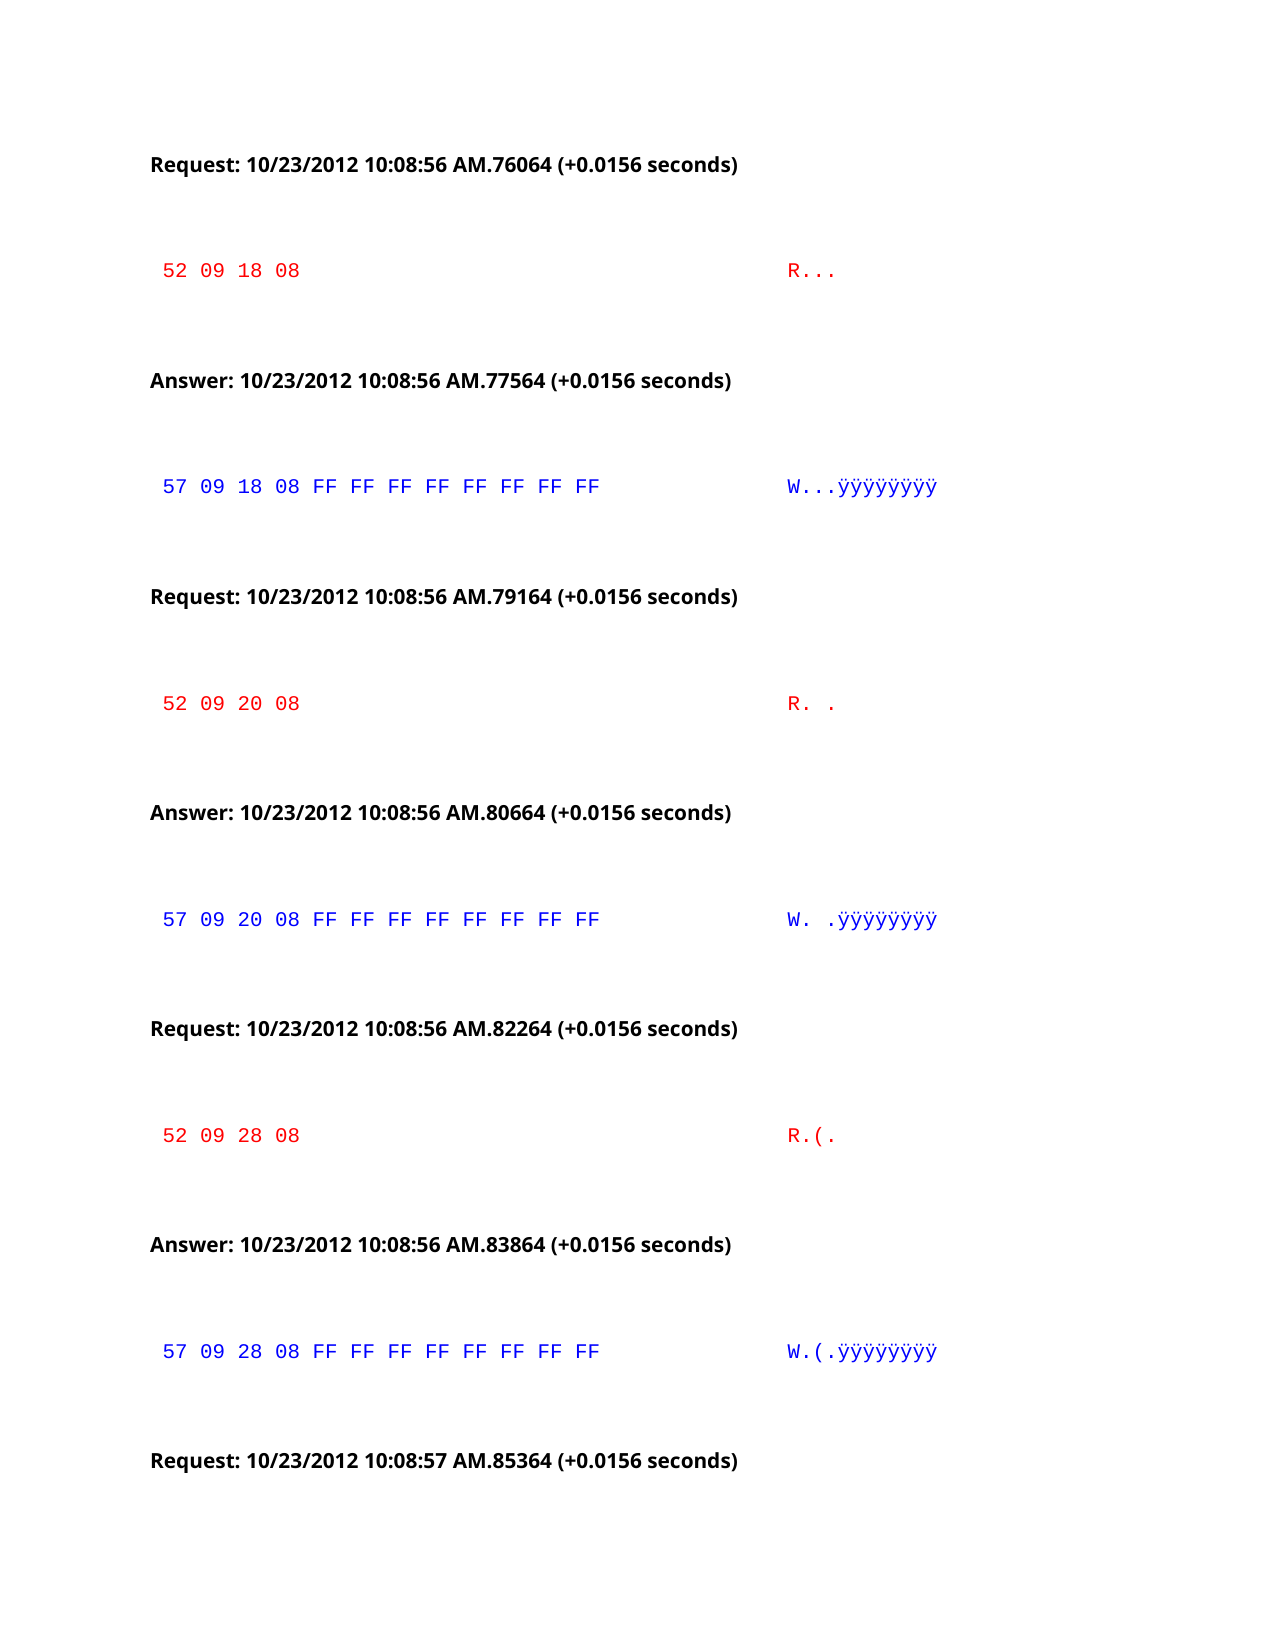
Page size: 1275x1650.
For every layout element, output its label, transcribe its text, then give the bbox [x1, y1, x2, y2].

text 52 09 20 08 R. . [150, 692, 1125, 716]
text 52 09 18 08 R... [150, 260, 1125, 284]
text 57 09 20 08 FF FF FF FF FF FF FF FF W. .ÿÿÿÿÿÿÿÿ [150, 908, 1125, 932]
text Request: 10/23/2012 10:08:57 AM.85364 (+0.0156 seconds) [150, 1446, 1125, 1475]
text Answer: 10/23/2012 10:08:56 AM.80664 (+0.0156 seconds) [150, 798, 1125, 827]
text Answer: 10/23/2012 10:08:56 AM.83864 (+0.0156 seconds) [150, 1230, 1125, 1259]
text Answer: 10/23/2012 10:08:56 AM.77564 (+0.0156 seconds) [150, 366, 1125, 394]
text 52 09 28 08 R.(. [150, 1124, 1125, 1148]
text 57 09 28 08 FF FF FF FF FF FF FF FF W.(.ÿÿÿÿÿÿÿÿ [150, 1341, 1125, 1364]
text Request: 10/23/2012 10:08:56 AM.79164 (+0.0156 seconds) [150, 582, 1125, 611]
text 57 09 18 08 FF FF FF FF FF FF FF FF W...ÿÿÿÿÿÿÿÿ [150, 476, 1125, 500]
text Request: 10/23/2012 10:08:56 AM.82264 (+0.0156 seconds) [150, 1014, 1125, 1043]
text Request: 10/23/2012 10:08:56 AM.76064 (+0.0156 seconds) [150, 150, 1125, 178]
